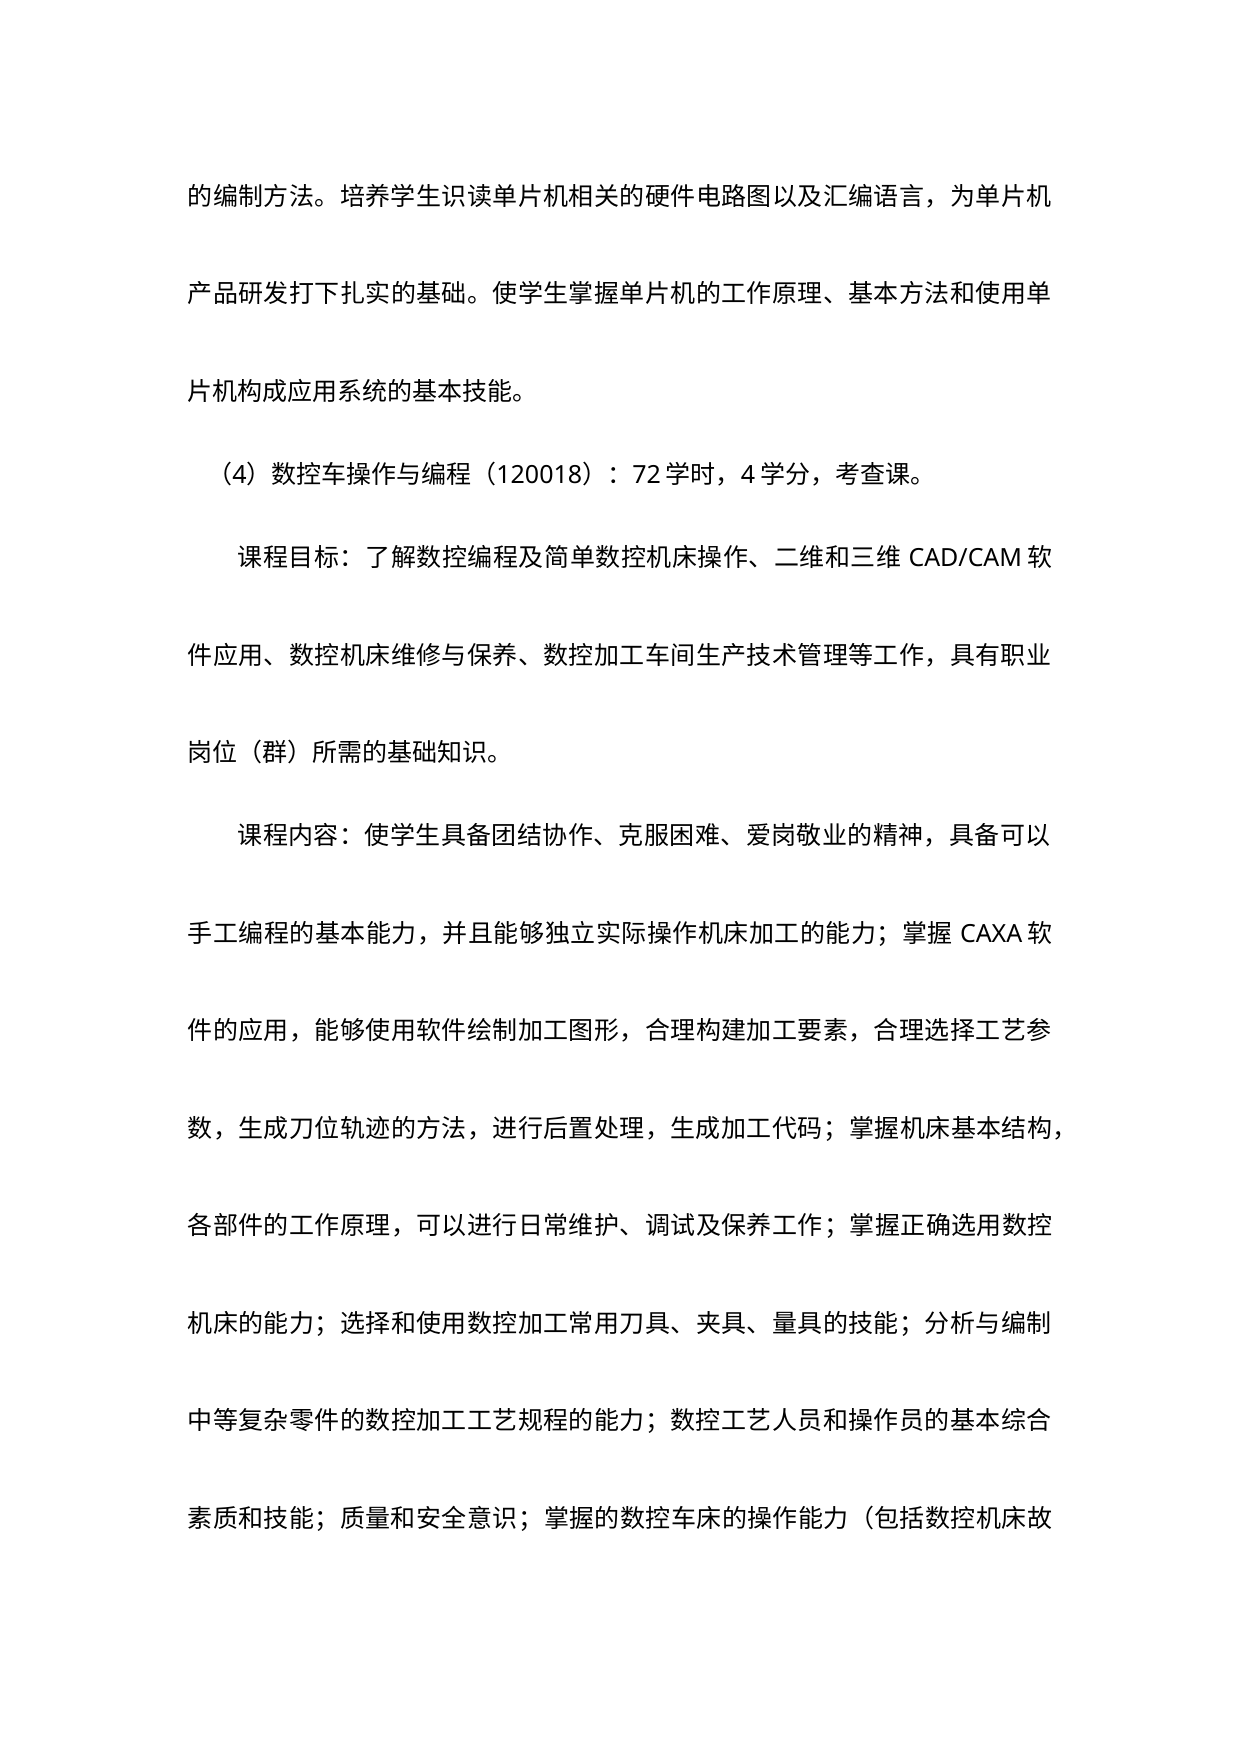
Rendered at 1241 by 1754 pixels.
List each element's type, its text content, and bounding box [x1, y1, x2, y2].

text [187, 801, 1053, 1549]
text 课程目标：了解数控编程及简单数控机床操作、二维和三维CAD/CAM软件应用、数控机床维修与保养、数控加工车间生产技术管理等工作，具有职业岗位（群）所需的基础知识。 [187, 523, 1053, 783]
text （4）数控车操作与编程（120018）：72学时，4学分，考查课。 [187, 440, 1053, 505]
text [187, 162, 1053, 422]
